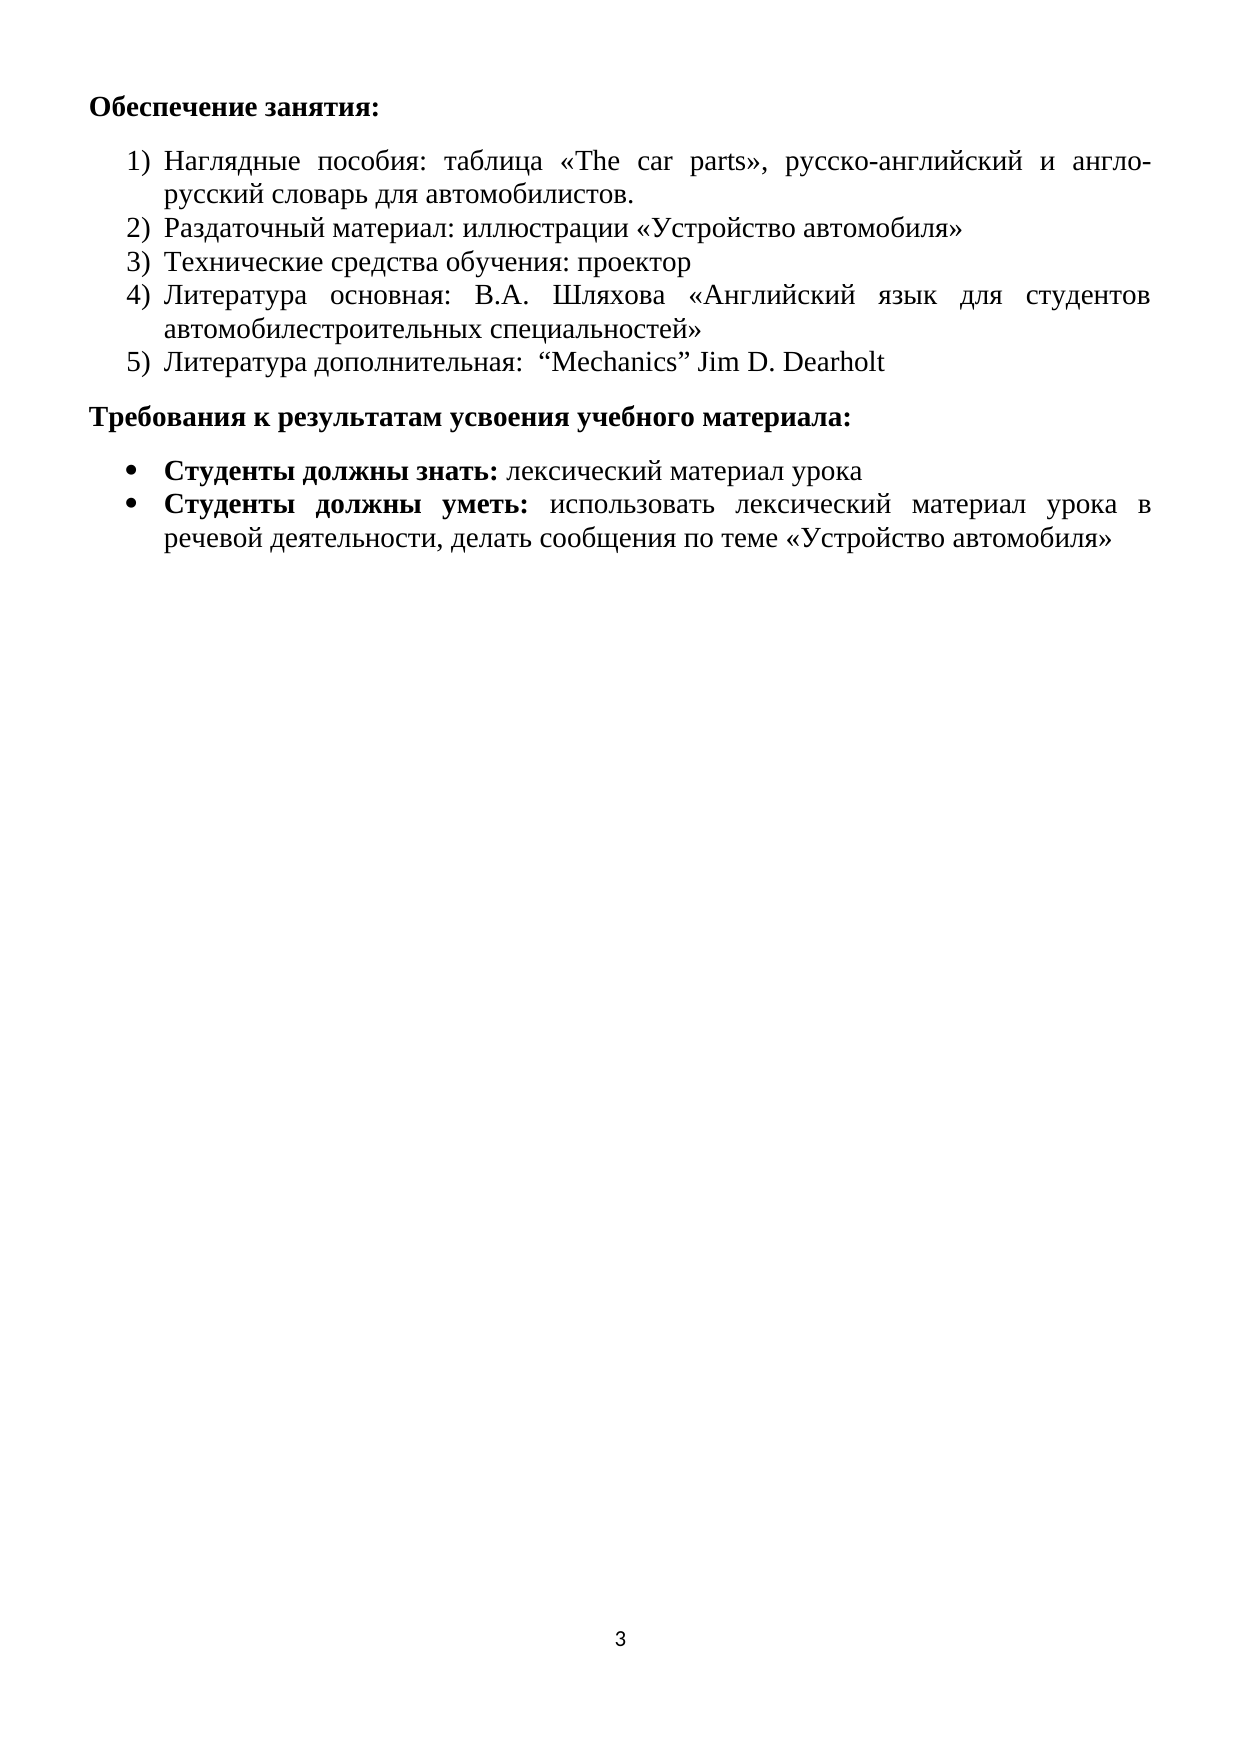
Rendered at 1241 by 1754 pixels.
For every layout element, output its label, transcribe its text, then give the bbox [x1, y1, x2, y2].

list Студенты должны знать: лексический материал урока [126, 453, 1152, 487]
list Технические средства обучения: проектор [126, 244, 1152, 277]
list Литература дополнительная: “Mechanics” Jim D. Dearholt [126, 344, 1152, 378]
text Обеспечение занятия: [89, 89, 1152, 122]
list Литература основная: В.А. Шляхова «Английский язык для студентов автомобилестроительных специальностей» [126, 277, 1152, 344]
list Студенты должны уметь: использовать лексический материал урока в речевой деятельности, делать сообщения по теме «Устройство автомобиля» [126, 487, 1152, 554]
list Раздаточный материал: иллюстрации «Устройство автомобиля» [126, 210, 1152, 244]
text Требования к результатам усвоения учебного материала: [89, 399, 1152, 432]
list Наглядные пособия: таблица «The car parts», русско-английский и англо-русский словарь для автомобилистов. [126, 143, 1152, 210]
